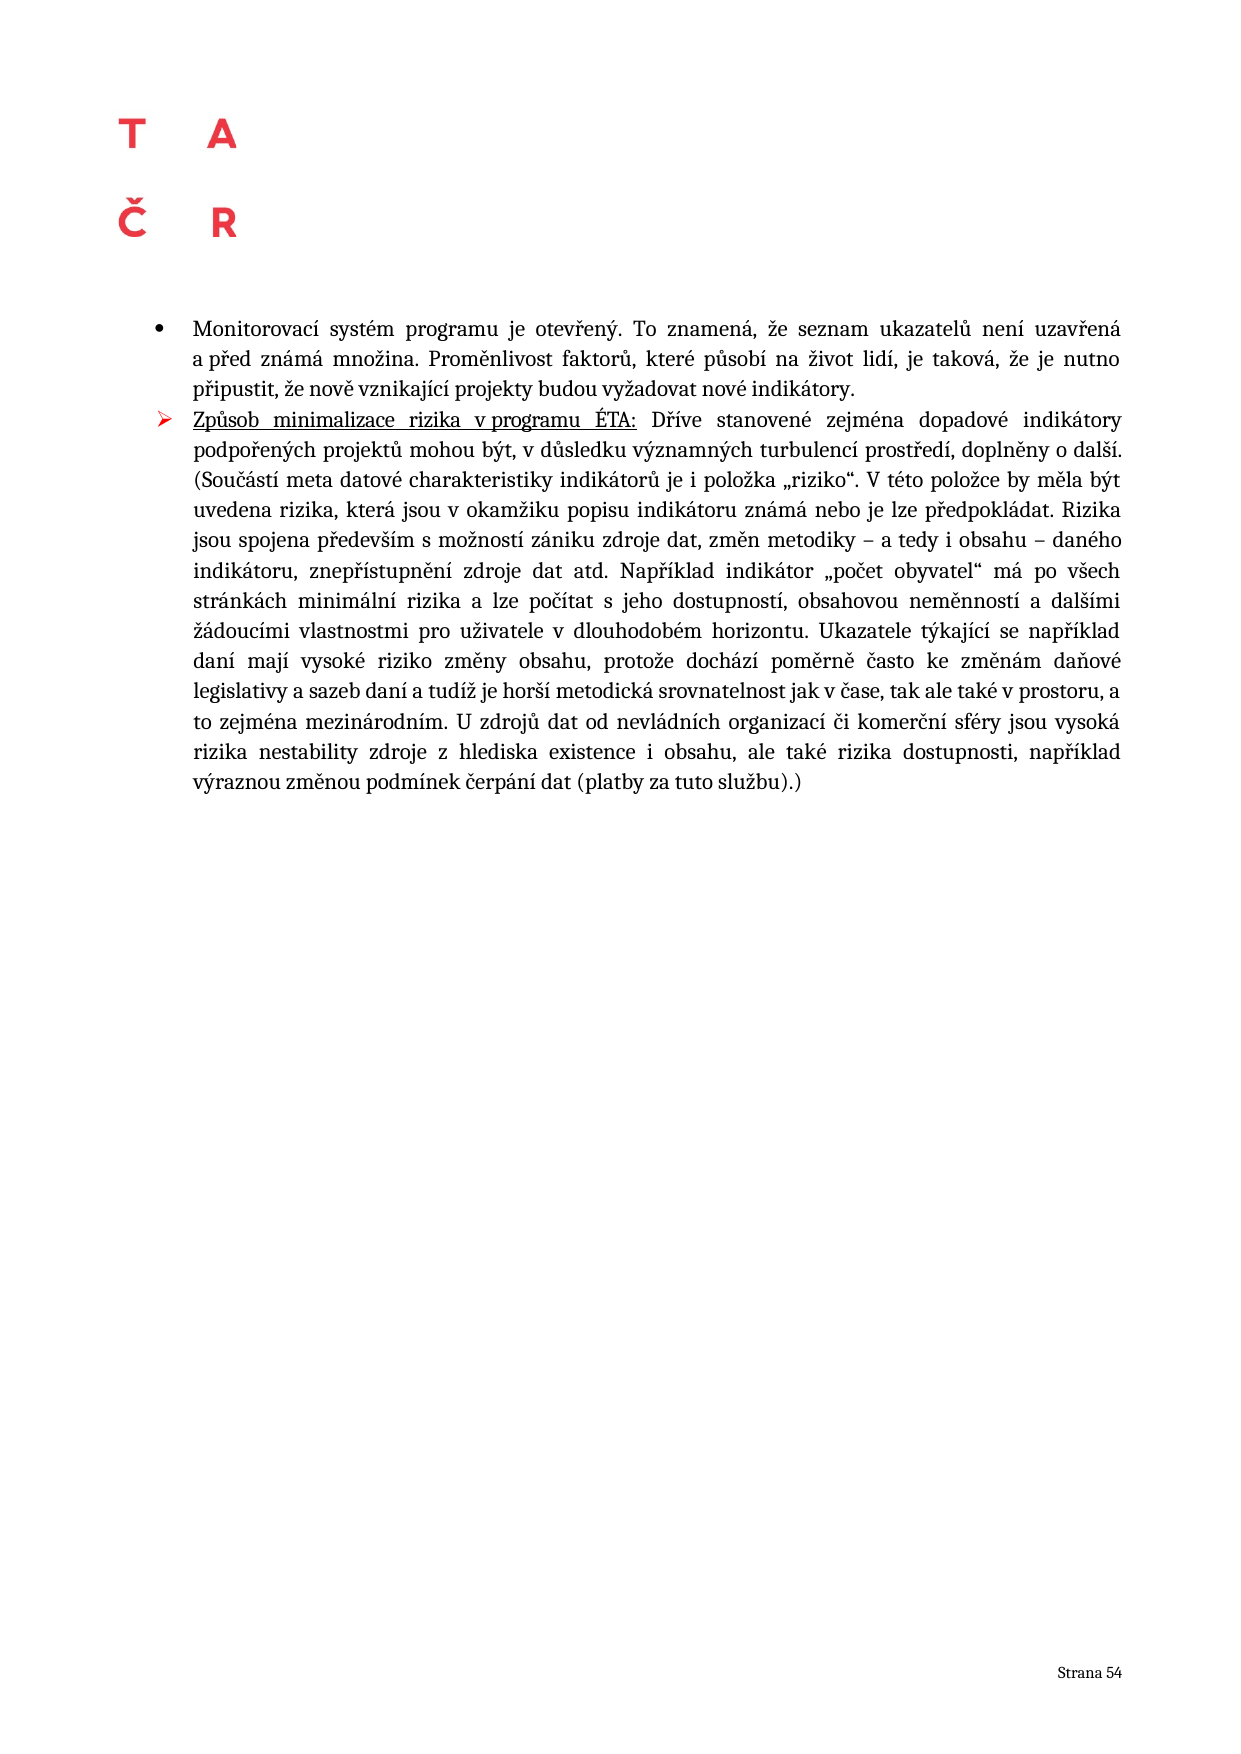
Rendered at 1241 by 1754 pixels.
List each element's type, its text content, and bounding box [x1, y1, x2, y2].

list Způsob minimalizace rizika v programu ÉTA: Dříve stanovené zejména dopadové indikátory podpořených projektů mohou být, v důsledku významných turbulencí prostředí, doplněny o další. (Součástí meta datové charakteristiky indikátorů je i položka „riziko“. V této položce by měla být uvedena rizika, která jsou v okamžiku popisu indikátoru známá nebo je lze předpokládat. Rizika jsou spojena především s možností zániku zdroje dat, změn metodiky – a tedy i obsahu – daného indikátoru, znepřístupnění zdroje dat atd. Například indikátor „počet obyvatel“ má po všech stránkách minimální rizika a lze počítat s jeho dostupností, obsahovou neměnností a dalšími žádoucími vlastnostmi pro uživatele v dlouhodobém horizontu. Ukazatele týkající se například daní mají vysoké riziko změny obsahu, protože dochází poměrně často ke změnám daňové legislativy a sazeb daní a tudíž je horší metodická srovnatelnost jak v čase, tak ale také v prostoru, a to zejména mezinárodním. U zdrojů dat od nevládních organizací či komerční sféry jsou vysoká rizika nestability zdroje z hlediska existence i obsahu, ale také rizika dostupnosti, například výraznou změnou podmínek čerpání dat (platby za tuto službu).) [156, 406, 1122, 795]
list Monitorovací systém programu je otevřený. To znamená, že seznam ukazatelů není uzavřená a před známá množina. Proměnlivost faktorů, které působí na život lidí, je taková, že je nutno připustit, že nově vznikající projekty budou vyžadovat nové indikátory. [155, 316, 1122, 403]
picture [0, 0, 237, 237]
